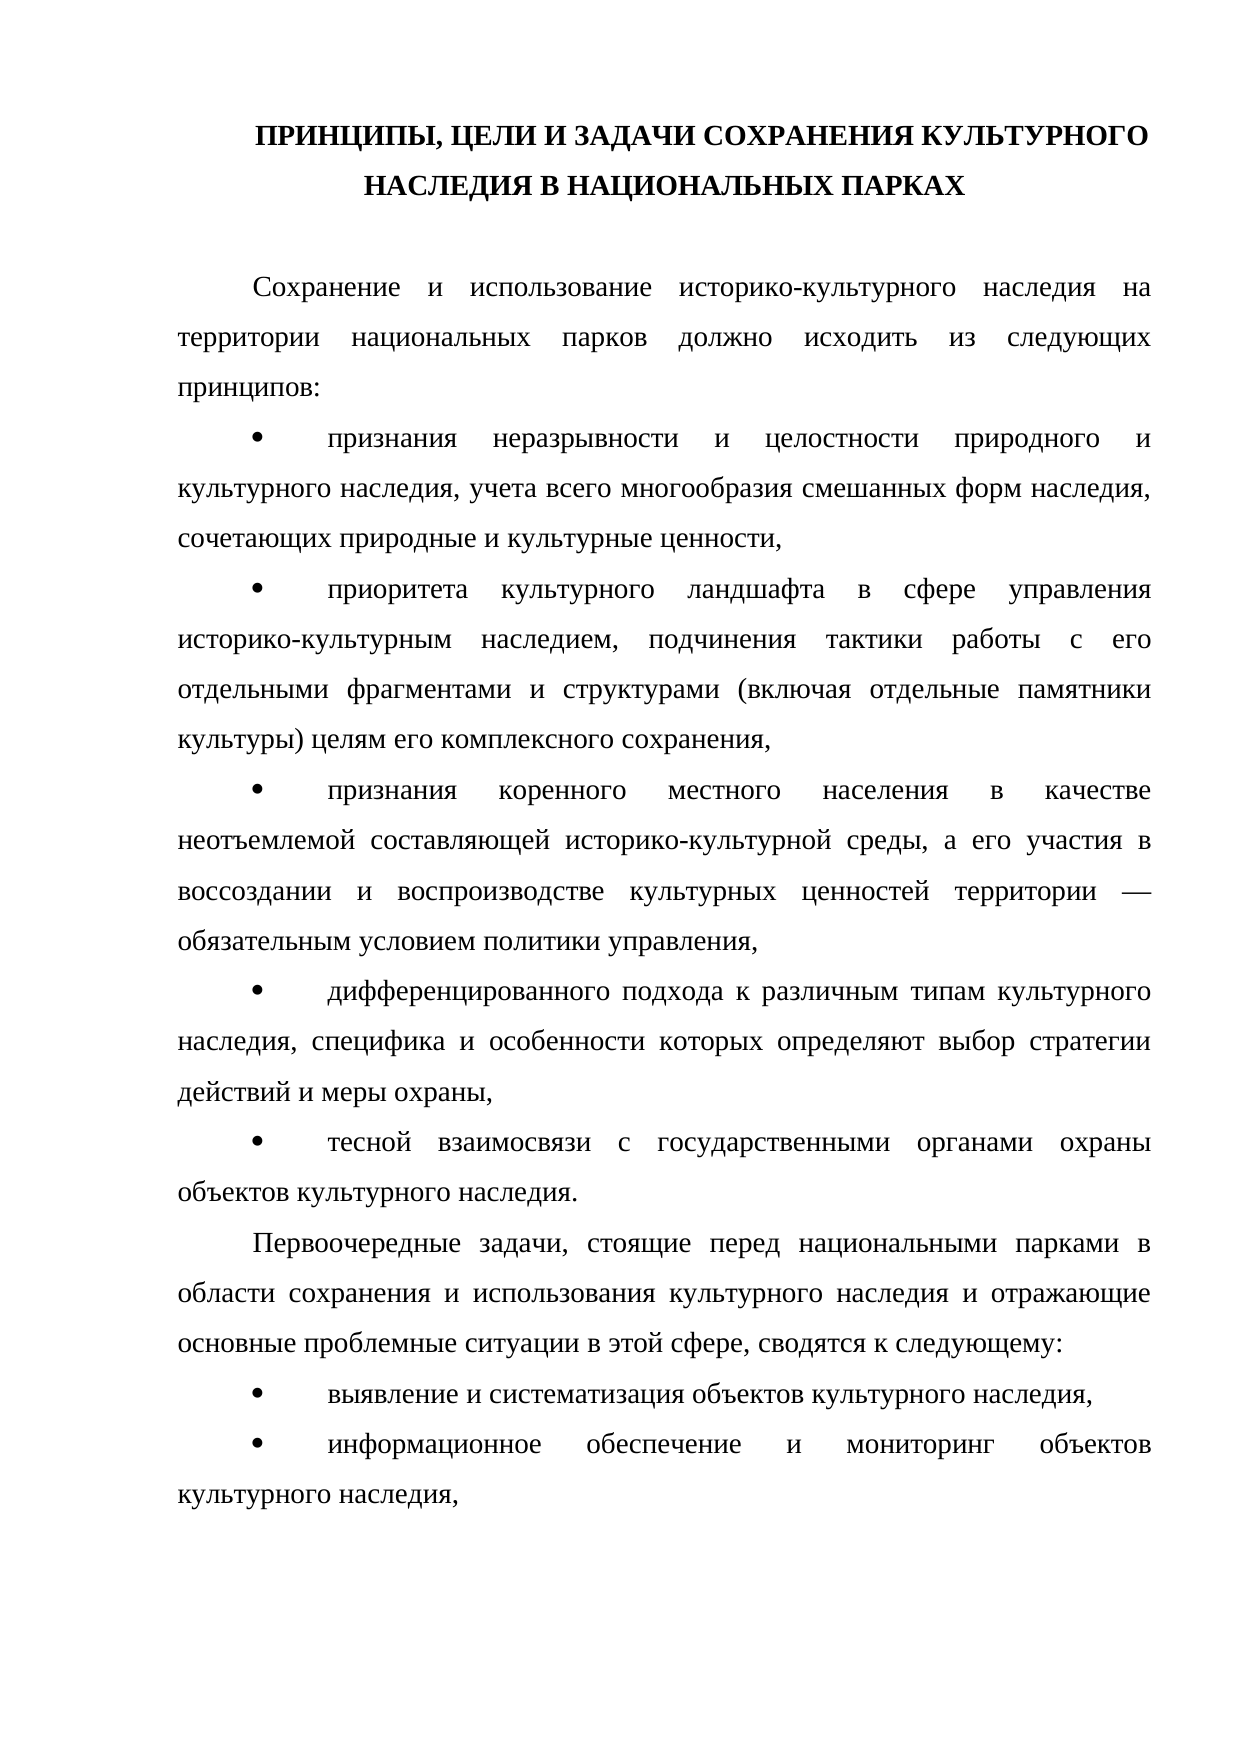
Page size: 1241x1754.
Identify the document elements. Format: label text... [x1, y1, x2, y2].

list признания неразрывности и целостности природного и культурного наследия, учета всего многообразия смешанных форм наследия, сочетающих природные и культурные ценности, [177, 420, 1152, 554]
list дифференцированного подхода к различным типам культурного наследия, специфика и особенности которых определяют выбор стратегии действий и меры охраны, [177, 973, 1152, 1108]
list приоритета культурного ландшафта в сфере управления историко-культурным наследием, подчинения тактики работы с его отдельными фрагментами и структурами (включая отдельные памятники культуры) целям его комплексного сохранения, [177, 571, 1152, 755]
list Первоочередные задачи, стоящие перед национальными парками в области сохранения и использования культурного наследия и отражающие основные проблемные ситуации в этой сфере, сводятся к следующему: [177, 1225, 1152, 1359]
list выявление и систематизация объектов культурного наследия, [177, 1376, 1152, 1409]
text Сохранение и использование историко-культурного наследия на территории национальных парков должно исходить из следующих принципов: [177, 269, 1152, 403]
list информационное обеспечение и мониторинг объектов культурного наследия, [177, 1426, 1152, 1510]
text ПРИНЦИПЫ, ЦЕЛИ И ЗАДАЧИ СОХРАНЕНИЯ КУЛЬТУРНОГО НАСЛЕДИЯ В НАЦИОНАЛЬНЫХ ПАРКАХ [177, 118, 1152, 202]
list тесной взаимосвязи с государственными органами охраны объектов культурного наследия. [177, 1124, 1152, 1208]
list признания коренного местного населения в качестве неотъемлемой составляющей историко-культурной среды, а его участия в воссоздании и воспроизводстве культурных ценностей территории — обязательным условием политики управления, [177, 772, 1152, 957]
